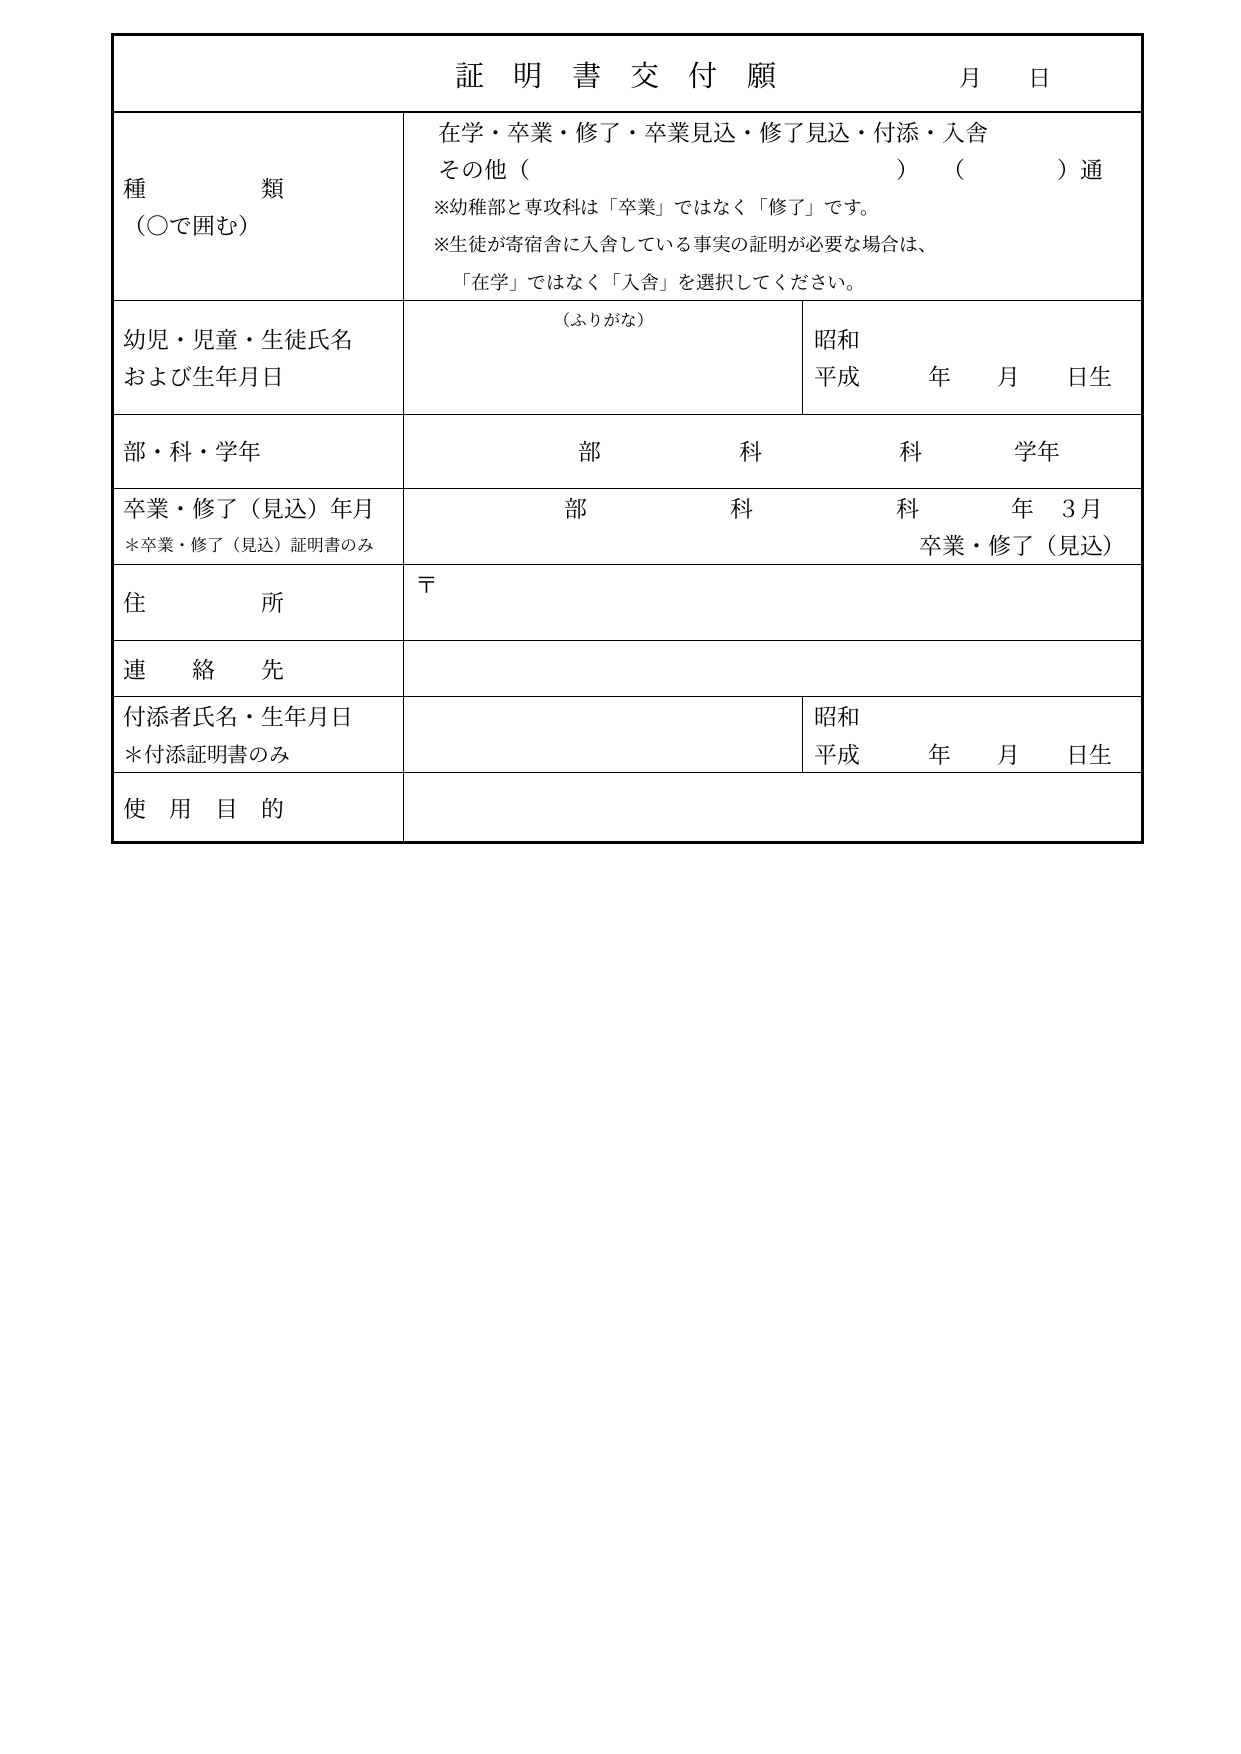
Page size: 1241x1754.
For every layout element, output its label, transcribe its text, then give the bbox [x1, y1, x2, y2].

table_header 証 明 書 交 付 願 月 日 [114, 36, 1141, 111]
table_cell 卒業・修了（見込）年月 ＊卒業・修了（見込）証明書のみ [114, 489, 403, 563]
table_cell 部 科 科 学年 [404, 415, 1141, 487]
table_cell 部・科・学年 [114, 415, 403, 487]
table_cell 使 用 目 的 [114, 773, 403, 841]
table_cell 昭和 平成 年 月 日生 [803, 697, 1141, 772]
table_cell 〒 [404, 565, 1141, 639]
table_cell 連 絡 先 [114, 641, 403, 696]
table_cell 部 科 科 年 ３月 卒業・修了（見込） [404, 489, 1141, 563]
table_cell 昭和 平成 年 月 日生 [803, 301, 1141, 413]
table_cell 住 所 [114, 565, 403, 639]
table_cell [404, 773, 1141, 841]
table_cell 種 類 （○で囲む） [114, 113, 403, 300]
table_cell [404, 641, 1141, 696]
table_cell （ふりがな） [404, 301, 802, 413]
table_cell 幼児・児童・生徒氏名 および生年月日 [114, 301, 403, 413]
table_cell 在学・卒業・修了・卒業見込・修了見込・付添・入舎 その他（ ） （ ）通 ※幼稚部と専攻科は「卒業」ではなく「修了」です。 ※生徒が寄宿舎に入舎している事実の証明が必要な場合は、 「在学」ではなく「入舎」を選択してください。 [404, 113, 1141, 300]
table_cell [404, 697, 802, 772]
table_cell 付添者氏名・生年月日 ＊付添証明書のみ [114, 697, 403, 772]
